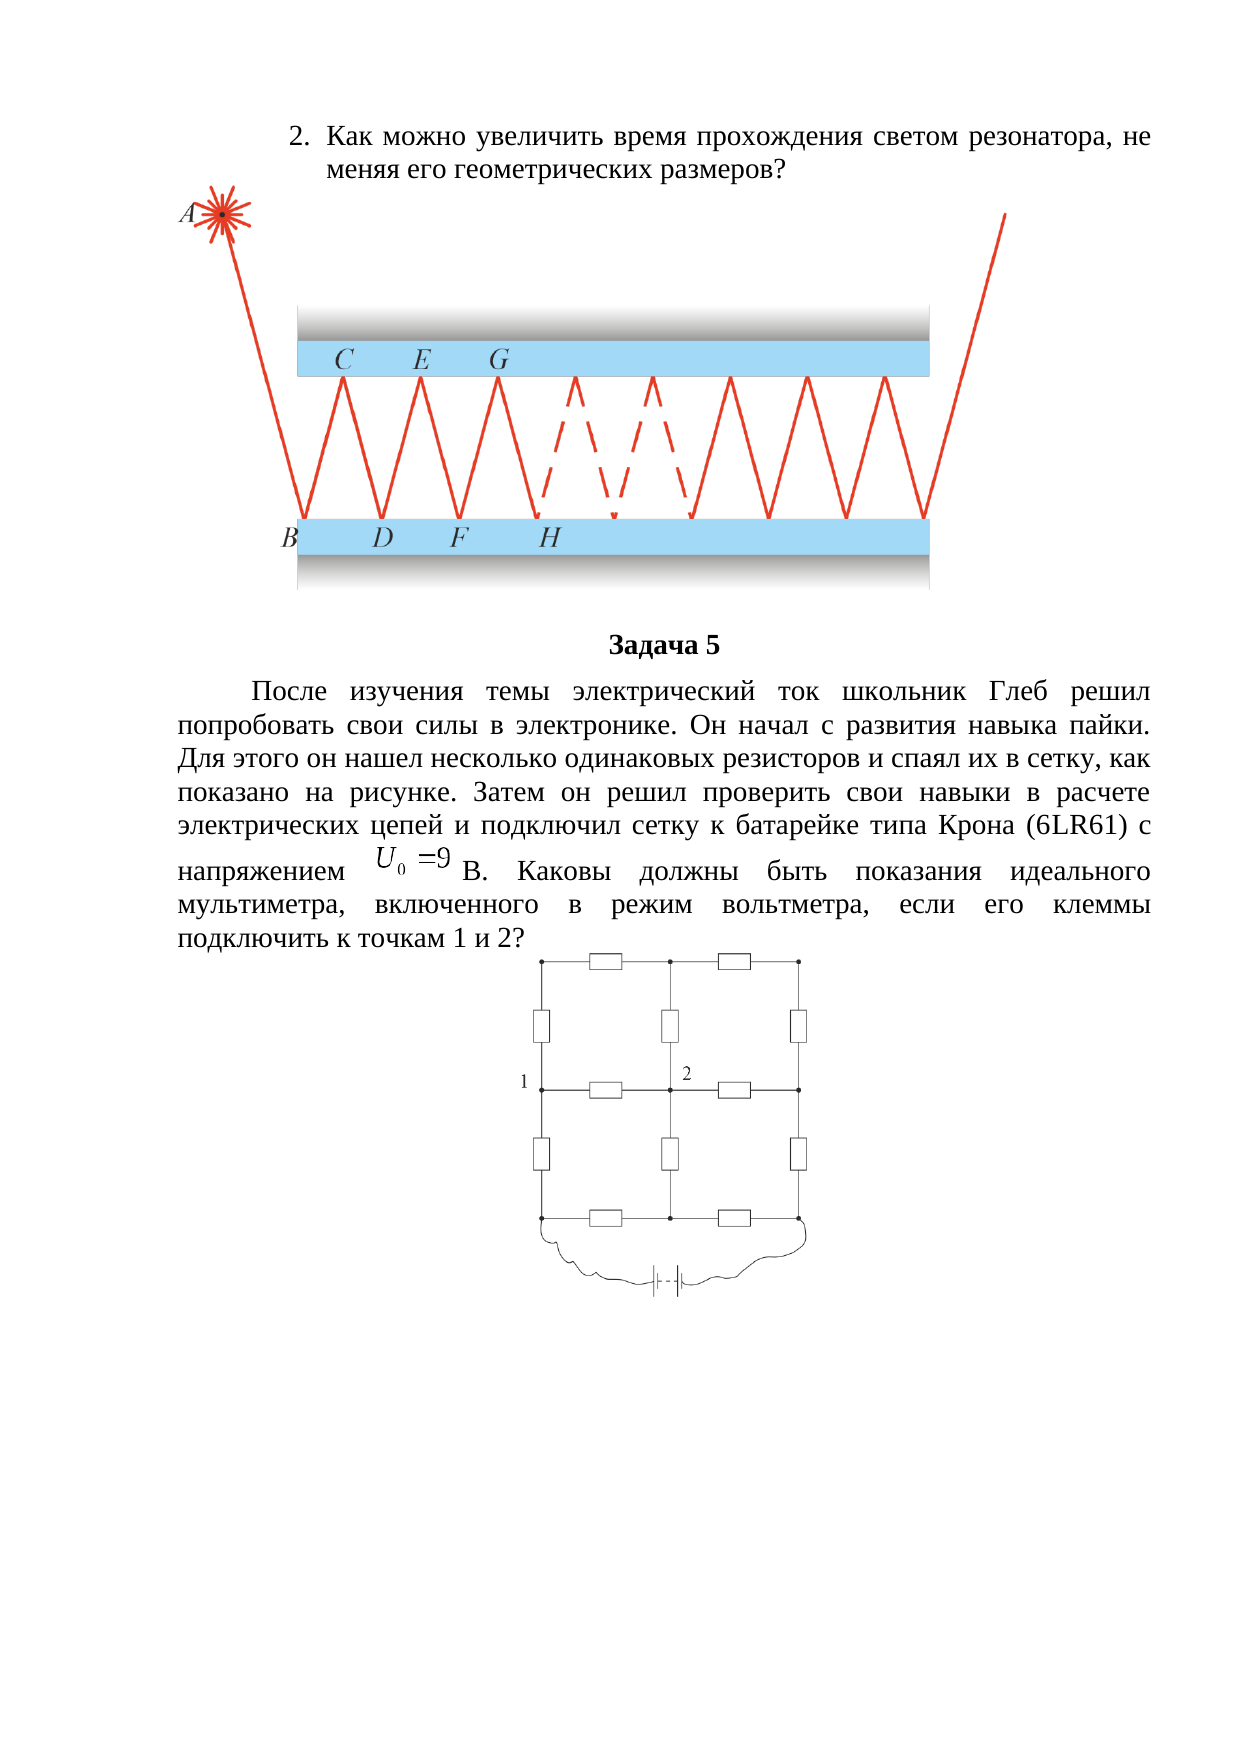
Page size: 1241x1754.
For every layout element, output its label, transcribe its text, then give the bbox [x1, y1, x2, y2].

text После изучения темы электрический ток школьник Глеб решил попробовать свои силы в электронике. Он начал с развития навыка пайки. Для этого он нашел несколько одинаковых резисторов и спаял их в сетку, как показано на рисунке. Затем он решил проверить свои навыки в расчете электрических цепей и подключил сетку к батарейке типа Крона (6LR61) с напряжением В. Каковы должны быть показания идеального мультиметра, включенного в режим вольтметра, если его клеммы подключить к точкам 1 и 2? [177, 673, 1152, 953]
picture [177, 185, 1007, 590]
text Задача 5 [177, 627, 1152, 661]
list Как можно увеличить время прохождения светом резонатора, не меняя его геометрических размеров? [288, 118, 1152, 185]
picture [521, 953, 807, 1297]
